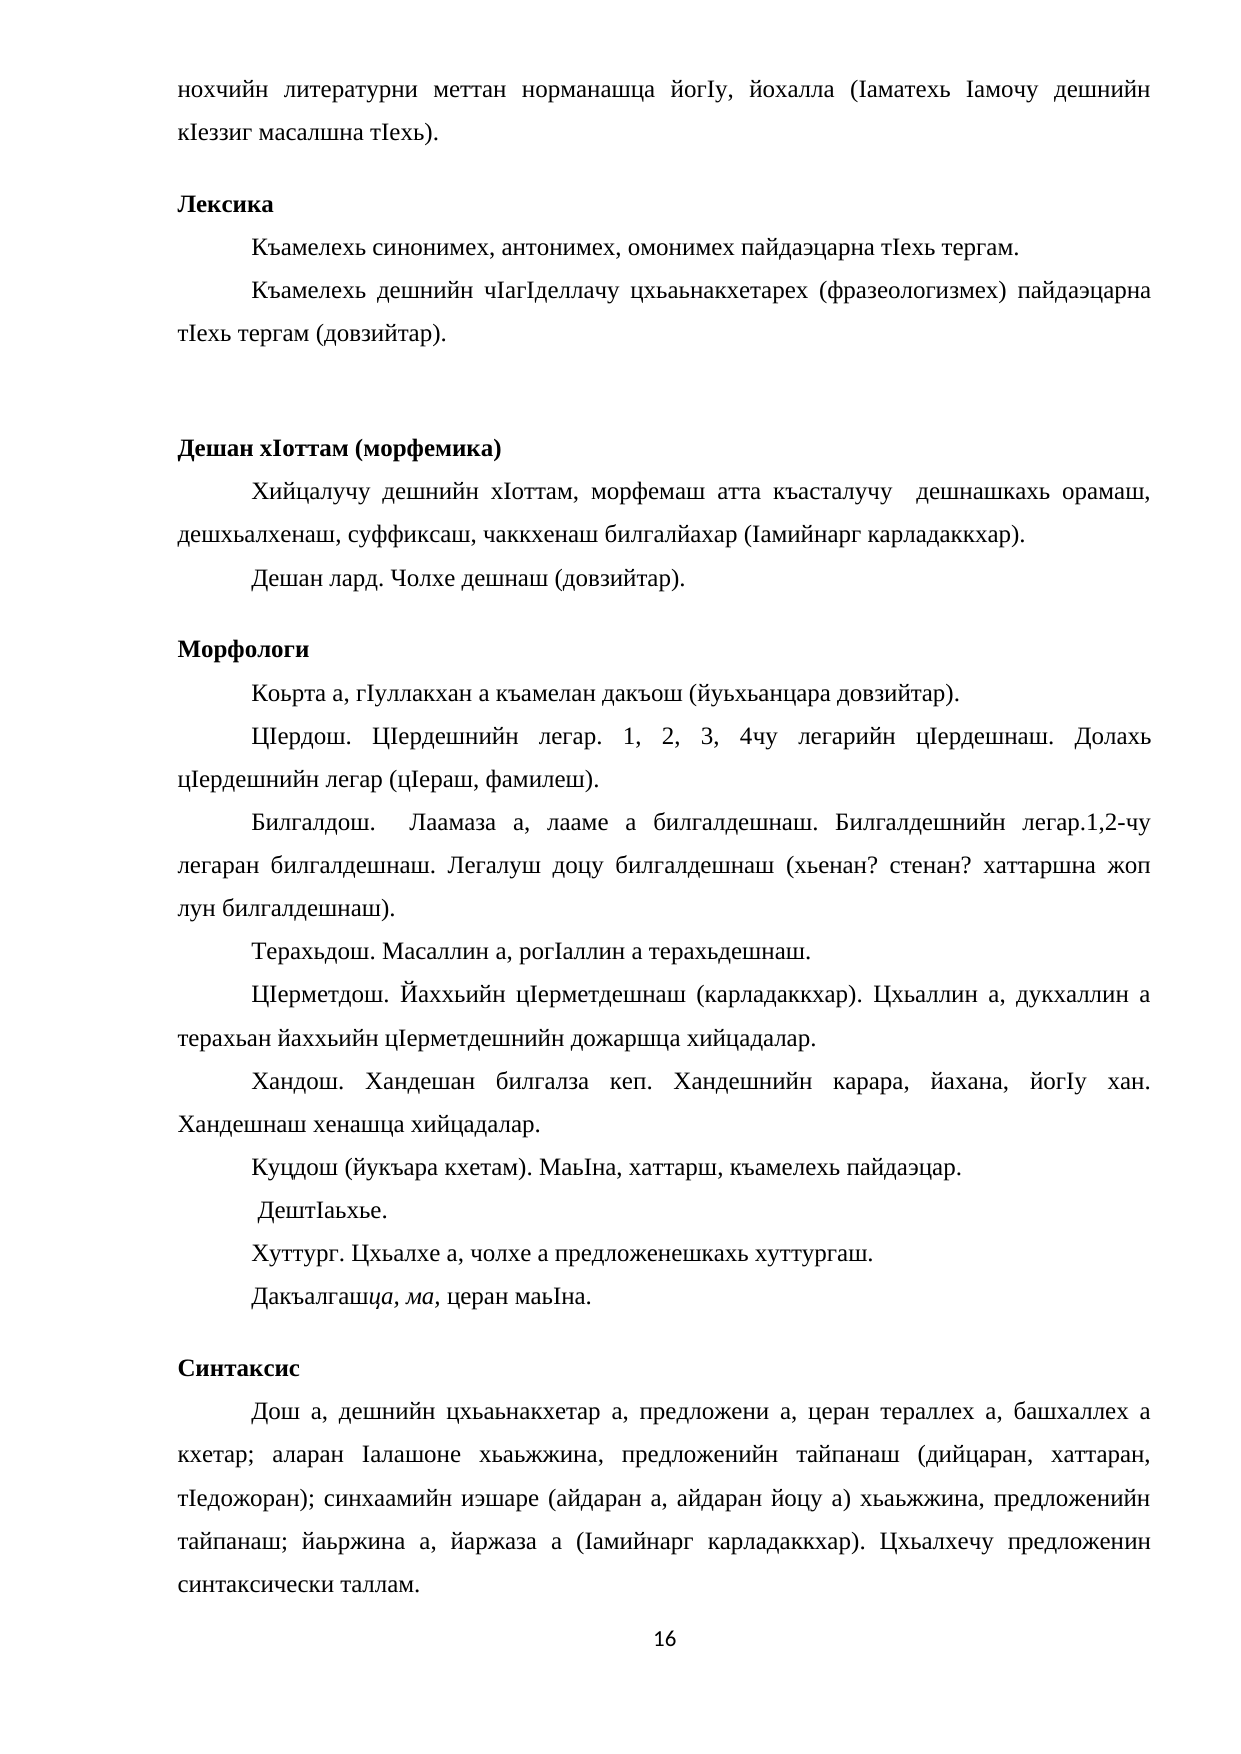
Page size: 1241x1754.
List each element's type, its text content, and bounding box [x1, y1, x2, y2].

text Куцдош (йукъара кхетам). МаьӀна, хаттарш, къамелехь пайдаэцар. [251, 1152, 1152, 1181]
text Хуттург. Цхьалхе а, чолхе а предложенешкахь хуттургаш. [177, 1238, 1152, 1267]
text Дакъалгашца, ма, церан маьӀна. [177, 1281, 1152, 1310]
text ЦӀерметдош. Йаххьийн цӀерметдешнаш (карладаккхар). Цхьаллин а, дукхаллин а терахьан йаххьийн цӀерметдешнийн дожаршца хийцадалар. [177, 979, 1152, 1051]
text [177, 74, 1152, 146]
text Дош а, дешнийн цхьаьнакхетар а, предложени а, церан тераллех а, башхаллех а кхетар; аларан Ӏалашоне хьаьжжина, предложенийн тайпанаш (дийцаран, хаттаран, тӀедожоран); синхаамийн иэшаре (айдаран а, айдаран йоцу а) хьаьжжина, предложенийн тайпанаш; йаьржина а, йаржаза а (Ӏамийнарг карладаккхар). Цхьалхечу предложенин синтаксически таллам. [177, 1396, 1152, 1598]
text Терахьдош. Масаллин а, рогӀаллин а терахьдешнаш. [177, 936, 1152, 965]
text Къамелехь дешнийн чӀагӀделлачу цхьаьнакхетарех (фразеологизмех) пайдаэцарна тӀехь тергам (довзийтар). [177, 275, 1152, 347]
text Къамелехь синонимех, антонимех, омонимех пайдаэцарна тӀехь тергам. [177, 232, 1152, 261]
text ДештӀаьхье. [251, 1195, 1152, 1224]
text ЦӀердош. ЦӀердешнийн легар. 1, 2, 3, 4­чу легарийн цӀердешнаш. Долахь цӀердешнийн легар (цӀераш, фамилеш). [177, 721, 1152, 793]
text Дешан хӀоттам (морфемика) [177, 433, 1152, 462]
text Лексика [177, 189, 1152, 218]
text Билгалдош. Лаамаза а, лааме а билгалдешнаш. Билгалдешнийн легар.1,2-чу легаран билгалдешнаш. Легалуш доцу билгалдешнаш (хьенан? стенан? хаттаршна жоп лун билгалдешнаш). [177, 807, 1152, 922]
text Морфологи [177, 634, 1152, 663]
text Дешан лард. Чолхе дешнаш (довзийтар). [177, 563, 1152, 591]
text Синтаксис [177, 1353, 1152, 1382]
text Коьрта а, гӀуллакхан а къамелан дакъош (йуьхьанцара довзийтар). [177, 678, 1152, 706]
text Хандош. Хандешан билгалза кеп. Хандешнийн карара, йахана, йогӀу хан. Хандешнаш хенашца хийцадалар. [177, 1066, 1152, 1138]
text Хийцалучу дешнийн хӀоттам, морфемаш атта къасталучу дешнашкахь орамаш, дешхьалхенаш, суффиксаш, чаккхенаш билгалйахар (Ӏамийнарг карладаккхар). [177, 476, 1152, 548]
